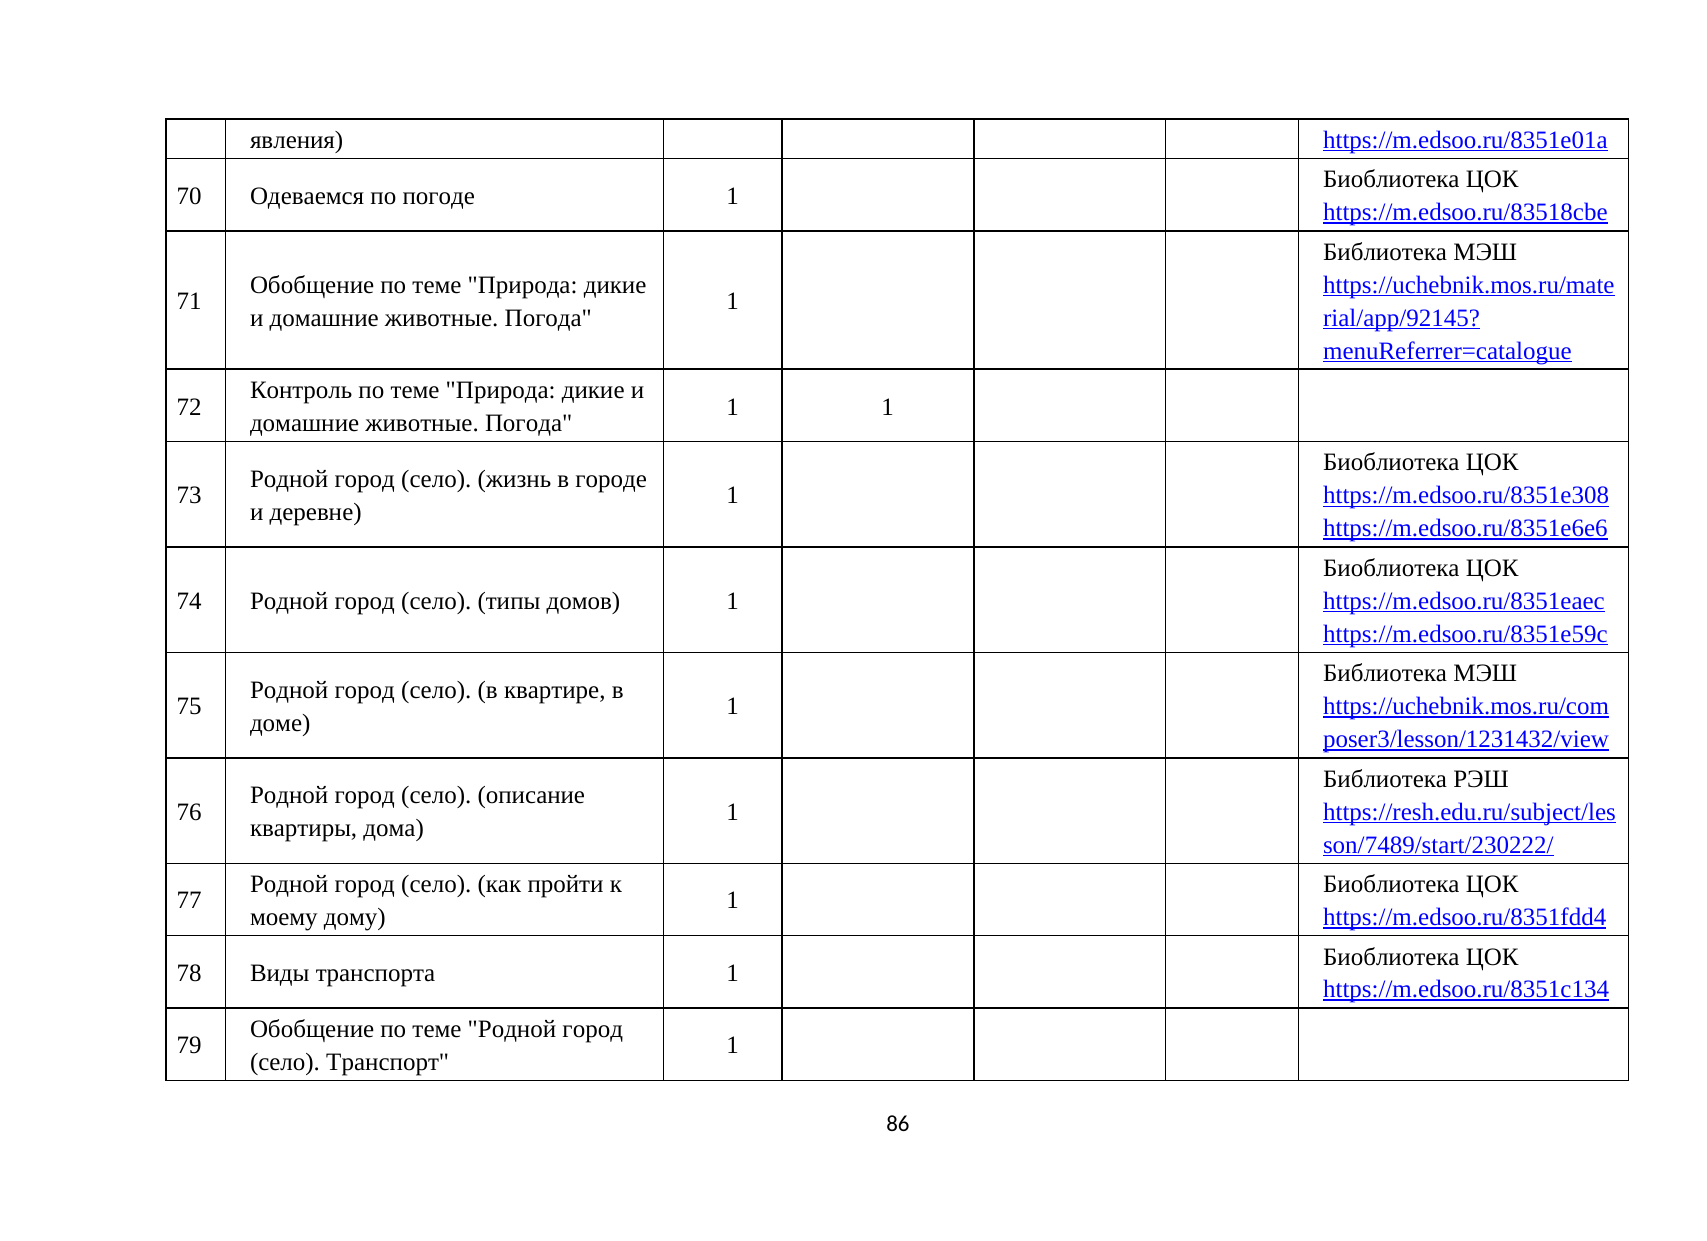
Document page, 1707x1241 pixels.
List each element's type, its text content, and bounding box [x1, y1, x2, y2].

table_cell Библиотека РЭШ https://resh.edu.ru/subject/lesson/7489/start/230222/ [1299, 759, 1628, 862]
table_cell [783, 653, 973, 757]
table_cell 79 [167, 1009, 225, 1079]
table_cell [1166, 120, 1298, 157]
table_cell 1 [664, 1009, 781, 1079]
table_cell 1 [664, 653, 781, 757]
table_cell Биоблиотека ЦОК https://m.edsoo.ru/8351fdd4 [1299, 864, 1628, 935]
table_cell Виды транспорта [226, 936, 663, 1007]
table_cell Биоблиотека ЦОК https://m.edsoo.ru/8351eaec https://m.edsoo.ru/8351e59c [1299, 548, 1628, 652]
table_cell [975, 1009, 1165, 1079]
table_cell Родной город (село). (жизнь в городе и деревне) [226, 442, 663, 546]
table_cell Родной город (село). (описание квартиры, дома) [226, 759, 663, 862]
table_cell 1 [664, 159, 781, 230]
table_cell 1 [664, 864, 781, 935]
table_cell Биоблиотека ЦОК https://m.edsoo.ru/8351c134 [1299, 936, 1628, 1007]
table_cell [1299, 1009, 1628, 1079]
table_cell [783, 159, 973, 230]
table_cell 71 [167, 232, 225, 368]
table_cell [975, 759, 1165, 862]
table_cell Родной город (село). (как пройти к моему дому) [226, 864, 663, 935]
table_cell [975, 442, 1165, 546]
table_cell [975, 653, 1165, 757]
table_cell 70 [167, 159, 225, 230]
table_cell [1166, 864, 1298, 935]
table_cell Библиотека МЭШ https://uchebnik.mos.ru/material/app/92145?menuReferrer=catalogue [1299, 232, 1628, 368]
table_cell Одеваемся по погоде [226, 159, 663, 230]
table_cell 1 [664, 936, 781, 1007]
table_cell 1 [783, 370, 973, 441]
table_cell 78 [167, 936, 225, 1007]
table_cell 1 [664, 442, 781, 546]
table_cell [783, 442, 973, 546]
table_cell [975, 936, 1165, 1007]
table_cell [1166, 653, 1298, 757]
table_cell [226, 120, 663, 157]
table_cell Биоблиотека ЦОК https://m.edsoo.ru/83518cbe [1299, 159, 1628, 230]
table_cell [975, 120, 1165, 157]
table_cell [1166, 442, 1298, 546]
table_cell 1 [664, 548, 781, 652]
table_cell [783, 936, 973, 1007]
table_cell 1 [664, 370, 781, 441]
table_cell [975, 864, 1165, 935]
table_cell 72 [167, 370, 225, 441]
table_cell [783, 864, 973, 935]
table_cell [1166, 232, 1298, 368]
table_cell [783, 548, 973, 652]
table_cell 77 [167, 864, 225, 935]
table_cell Обобщение по теме "Родной город (село). Транспорт" [226, 1009, 663, 1079]
table_cell [1299, 370, 1628, 441]
table_cell [1166, 370, 1298, 441]
table_cell [1166, 159, 1298, 230]
table_cell Родной город (село). (в квартире, в доме) [226, 653, 663, 757]
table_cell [1299, 120, 1628, 157]
table_cell [783, 232, 973, 368]
table_cell [975, 370, 1165, 441]
table_cell [783, 120, 973, 157]
table_cell [1166, 936, 1298, 1007]
table_cell 75 [167, 653, 225, 757]
table_cell Биоблиотека ЦОК https://m.edsoo.ru/8351e308 https://m.edsoo.ru/8351e6e6 [1299, 442, 1628, 546]
table_cell 73 [167, 442, 225, 546]
table_cell 74 [167, 548, 225, 652]
table_cell [1166, 759, 1298, 862]
table_cell Родной город (село). (типы домов) [226, 548, 663, 652]
table_cell [975, 232, 1165, 368]
table_cell 76 [167, 759, 225, 862]
table_cell 1 [664, 232, 781, 368]
table_cell Обобщение по теме "Природа: дикие и домашние животные. Погода" [226, 232, 663, 368]
table_cell 1 [664, 759, 781, 862]
table_cell [975, 159, 1165, 230]
table_cell 69 [167, 120, 225, 157]
table_cell [783, 759, 973, 862]
table_cell Контроль по теме "Природа: дикие и домашние животные. Погода" [226, 370, 663, 441]
table_cell 1 [664, 120, 781, 157]
table_cell [975, 548, 1165, 652]
table_cell Библиотека МЭШ https://uchebnik.mos.ru/composer3/lesson/1231432/view [1299, 653, 1628, 757]
table_cell [1166, 1009, 1298, 1079]
table_cell [1166, 548, 1298, 652]
table_cell [783, 1009, 973, 1079]
